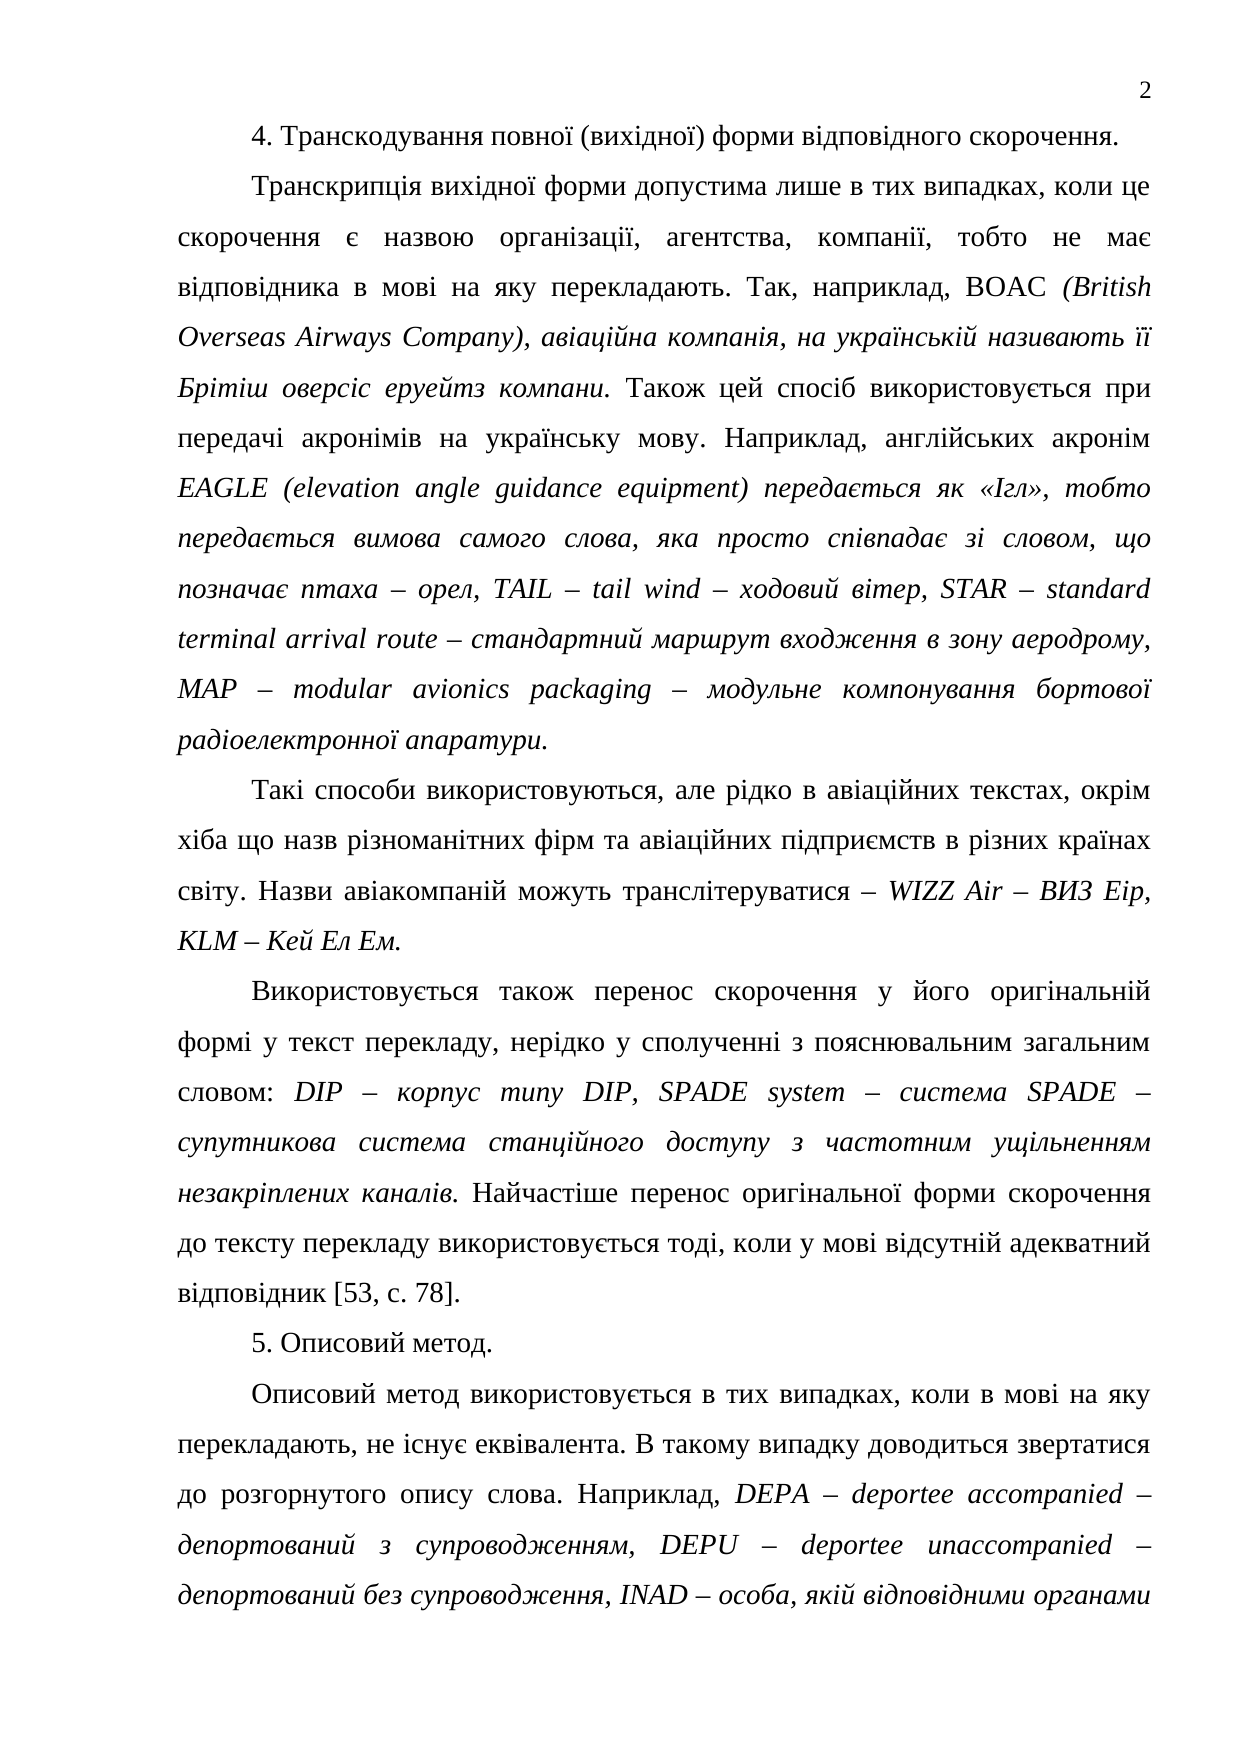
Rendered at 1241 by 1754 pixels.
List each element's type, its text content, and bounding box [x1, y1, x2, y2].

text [177, 1376, 1152, 1611]
text 5. Описовий метод. [177, 1326, 1152, 1359]
text Транскрипція вихідної форми допустима лише в тих випадках, коли це скорочення є назвою організації, агентства, компанії, тобто не має відповідника в мові на яку перекладають. Так, наприклад, BOAC (British Overseas Airways Company), авіаційна компанія, на українській називають її Брітіш оверсіс еруейтз компани. Також цей спосіб використовується при передачі акронімів на українську мову. Наприклад, англійських акронім EAGLE (elevation angle guidance equipment) передається як «Ігл», тобто передається вимова самого слова, яка просто співпадає зі словом, що позначає птаха – орел, TAIL – tail wind – ходовий вітер, STAR – standard terminal arrival route – стандартний маршрут входження в зону аеродрому, MAP – modular avionics packaging – модульне компонування бортової радіоелектронної апаратури. [177, 168, 1152, 755]
text Такі способи використовуються, але рідко в авіаційних текстах, окрім хіба що назв різноманітних фірм та авіаційних підприємств в різних країнах світу. Назви авіакомпаній можуть транслітеруватися – WIZZ Air – ВИЗ Еір, KLM – Кей Ел Ем. [177, 772, 1152, 957]
text Використовується також перенос скорочення у його оригінальній формі у текст перекладу, нерідко у сполученні з пояснювальним загальним словом: DIP – корпус типу DIP, SPADE system – система SPADE – супутникова система станційного доступу з частотним ущільненням незакріплених каналів. Найчастіше перенос оригінальної форми скорочення до тексту перекладу використовується тоді, коли у мові відсутній адекватний відповідник [53, с. 78]. [177, 973, 1152, 1309]
text 4. Транскодування повної (вихідної) форми відповідного скорочення. [177, 118, 1152, 152]
